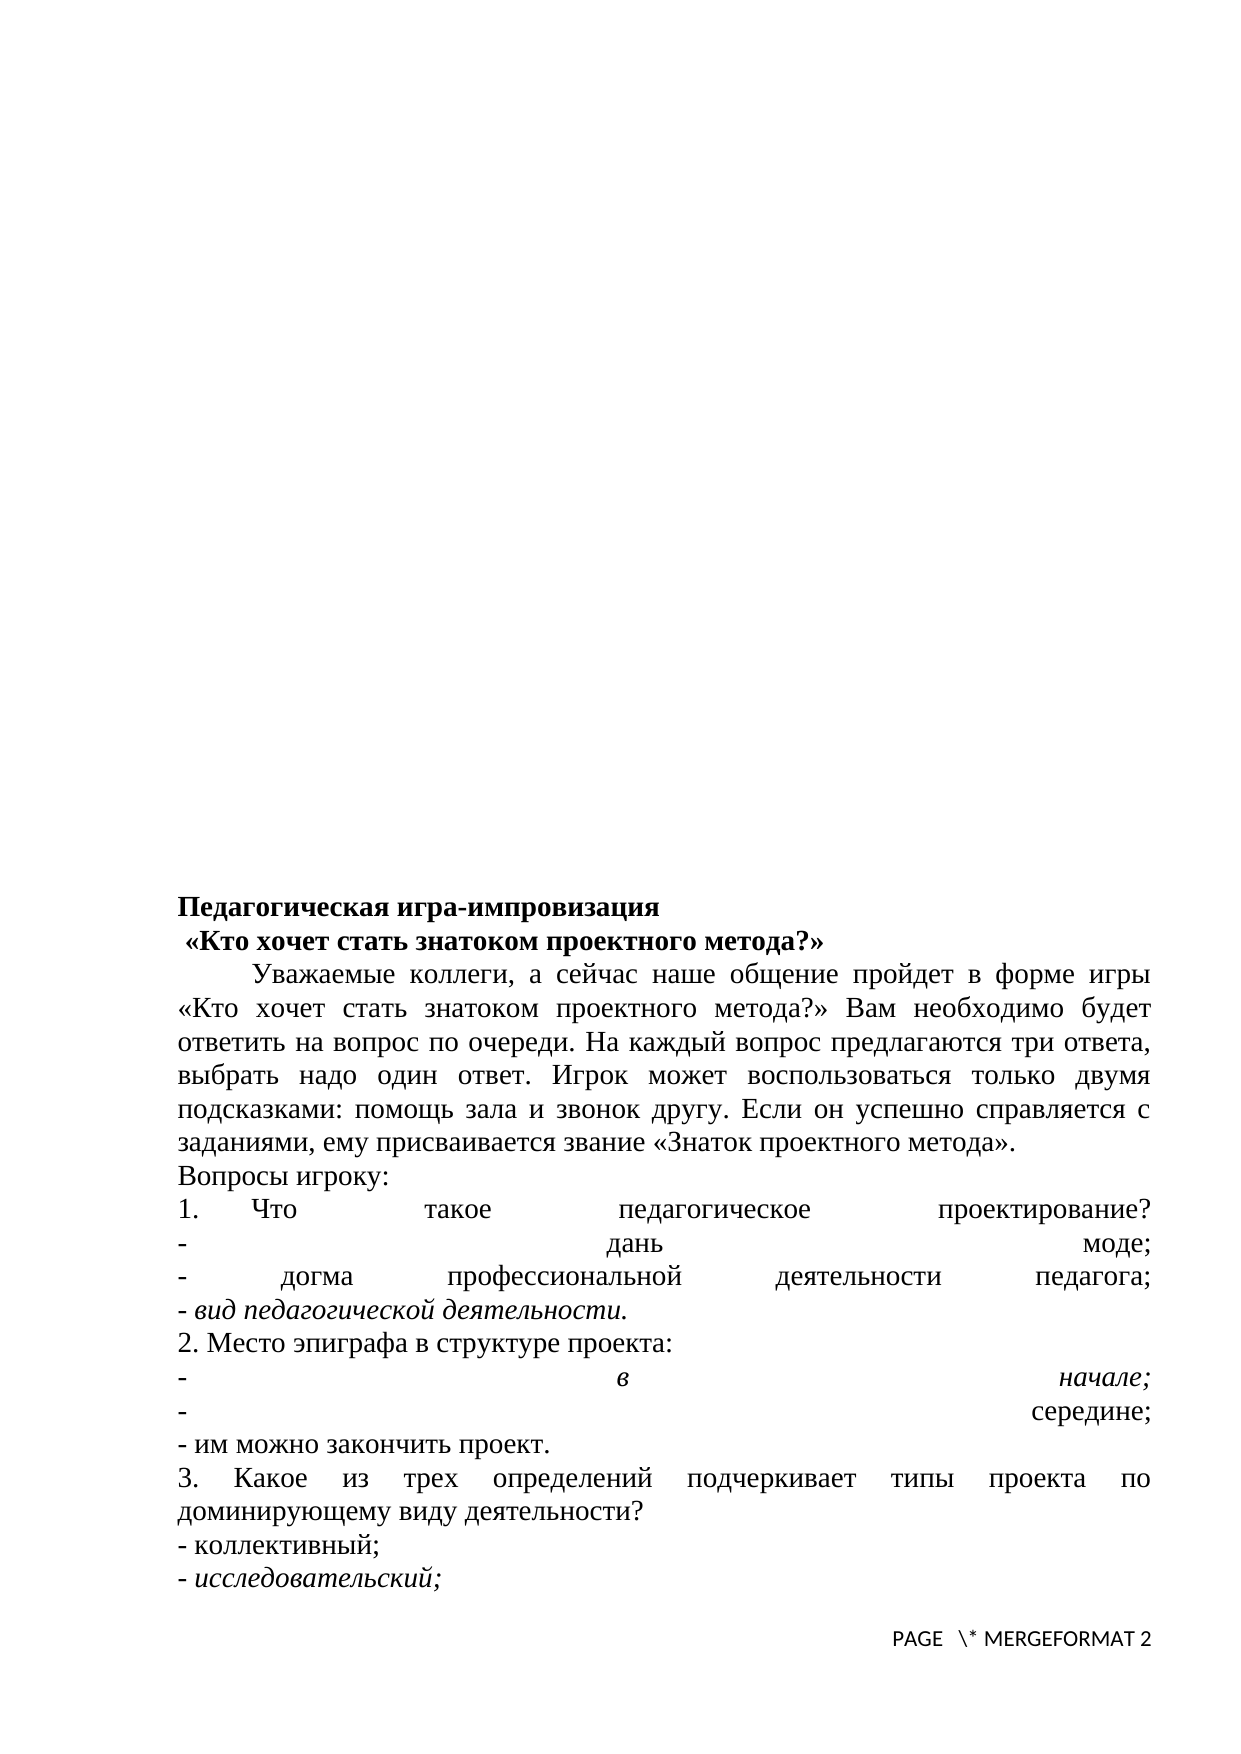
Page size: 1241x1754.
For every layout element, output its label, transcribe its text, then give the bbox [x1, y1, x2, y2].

text Вопросы игроку: [177, 1158, 1152, 1191]
list Что такое педагогическое проектирование? - дань моде; - догма профессиональной деятельности педагога; - вид педагогической деятельности. [177, 1191, 1152, 1326]
text - исследовательский; [177, 1560, 1152, 1594]
text Педагогическая игра-импровизация [177, 889, 1152, 923]
text 2. Место эпиграфа в структуре проекта: [177, 1326, 1152, 1359]
text Уважаемые коллеги, а сейчас наше общение пройдет в форме игры «Кто хочет стать знатоком проектного метода?» Вам необходимо будет ответить на вопрос по очереди. На каждый вопрос предлагаются три ответа, выбрать надо один ответ. Игрок может воспользоваться только двумя подсказками: помощь зала и звонок другу. Если он успешно справляется с заданиями, ему присваивается звание «Знаток проектного метода». [177, 957, 1152, 1158]
text 3. Какое из трех определений подчеркивает типы проекта по доминирующему виду деятельности? [177, 1460, 1152, 1527]
text «Кто хочет стать знатоком проектного метода?» [177, 923, 1152, 957]
text - коллективный; [177, 1527, 1152, 1560]
text - в начале; - середине; - им можно закончить проект. [177, 1359, 1152, 1460]
